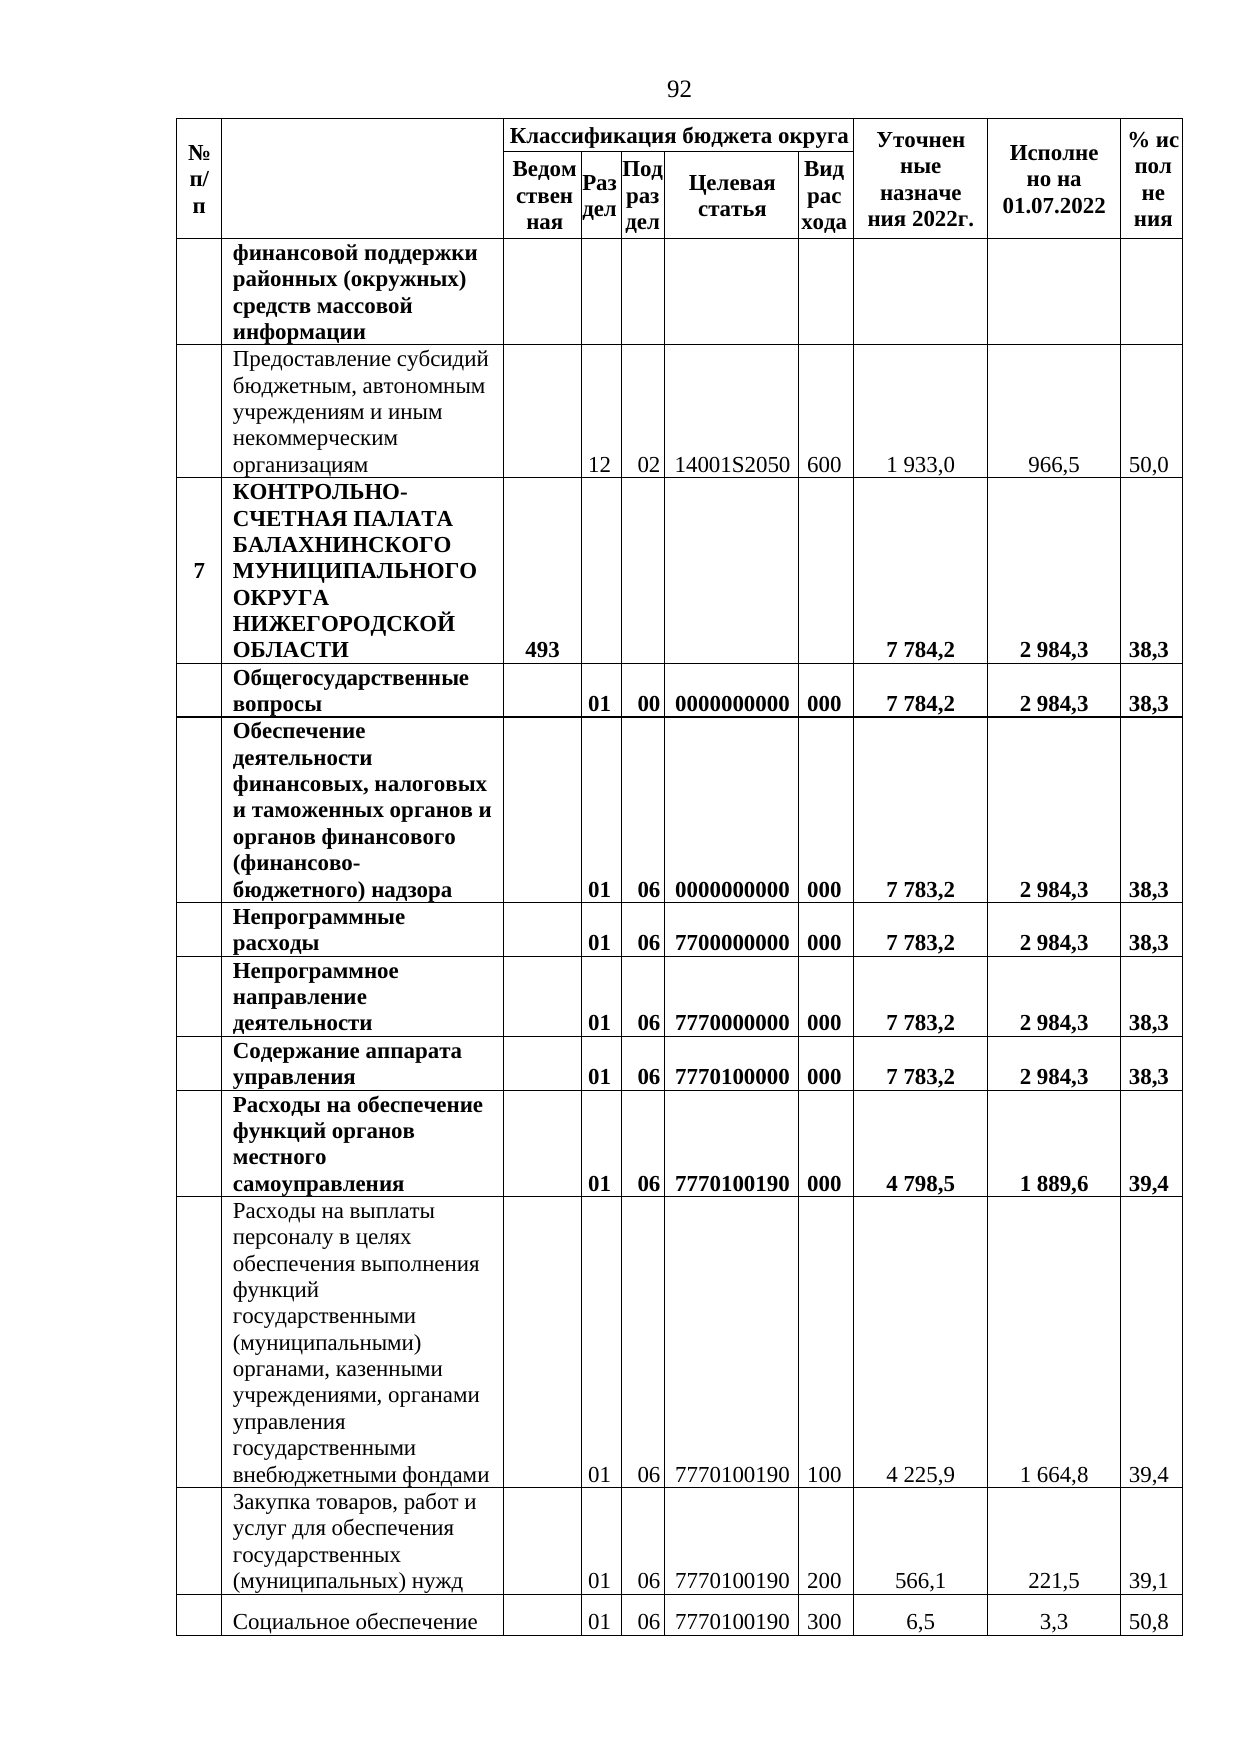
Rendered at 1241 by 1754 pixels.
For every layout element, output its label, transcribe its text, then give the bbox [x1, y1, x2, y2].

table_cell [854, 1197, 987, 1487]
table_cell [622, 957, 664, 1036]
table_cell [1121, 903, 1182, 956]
table_header [222, 119, 503, 238]
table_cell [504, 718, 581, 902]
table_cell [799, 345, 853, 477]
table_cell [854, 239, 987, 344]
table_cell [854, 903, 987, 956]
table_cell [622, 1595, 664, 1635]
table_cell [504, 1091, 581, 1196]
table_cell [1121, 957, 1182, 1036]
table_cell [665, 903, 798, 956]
table_cell Под раздел [622, 152, 664, 238]
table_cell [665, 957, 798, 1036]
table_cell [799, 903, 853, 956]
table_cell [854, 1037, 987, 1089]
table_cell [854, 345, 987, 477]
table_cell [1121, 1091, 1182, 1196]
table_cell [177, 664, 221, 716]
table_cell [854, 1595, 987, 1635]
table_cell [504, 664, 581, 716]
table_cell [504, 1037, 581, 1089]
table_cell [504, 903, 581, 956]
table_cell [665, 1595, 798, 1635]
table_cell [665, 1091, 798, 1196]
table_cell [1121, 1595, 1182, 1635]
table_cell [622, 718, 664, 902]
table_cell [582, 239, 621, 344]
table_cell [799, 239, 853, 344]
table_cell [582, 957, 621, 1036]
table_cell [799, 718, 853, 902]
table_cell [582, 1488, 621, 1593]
table_header Исполне но на 01.07.2022 [988, 119, 1120, 238]
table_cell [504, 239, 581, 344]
table_header №п/п [177, 119, 221, 238]
table_header % ис пол не ния [1121, 119, 1182, 238]
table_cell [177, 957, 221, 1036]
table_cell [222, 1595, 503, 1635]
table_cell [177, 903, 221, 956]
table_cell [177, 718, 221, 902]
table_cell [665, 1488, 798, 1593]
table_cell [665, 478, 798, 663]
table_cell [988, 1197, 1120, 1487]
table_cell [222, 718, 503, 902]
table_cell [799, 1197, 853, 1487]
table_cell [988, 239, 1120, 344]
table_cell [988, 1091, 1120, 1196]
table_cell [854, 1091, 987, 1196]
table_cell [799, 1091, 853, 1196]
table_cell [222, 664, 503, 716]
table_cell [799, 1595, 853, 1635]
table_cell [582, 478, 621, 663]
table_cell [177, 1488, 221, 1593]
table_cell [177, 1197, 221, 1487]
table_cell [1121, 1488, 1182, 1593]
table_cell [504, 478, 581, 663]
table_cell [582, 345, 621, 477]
table_cell Раз дел [582, 152, 621, 238]
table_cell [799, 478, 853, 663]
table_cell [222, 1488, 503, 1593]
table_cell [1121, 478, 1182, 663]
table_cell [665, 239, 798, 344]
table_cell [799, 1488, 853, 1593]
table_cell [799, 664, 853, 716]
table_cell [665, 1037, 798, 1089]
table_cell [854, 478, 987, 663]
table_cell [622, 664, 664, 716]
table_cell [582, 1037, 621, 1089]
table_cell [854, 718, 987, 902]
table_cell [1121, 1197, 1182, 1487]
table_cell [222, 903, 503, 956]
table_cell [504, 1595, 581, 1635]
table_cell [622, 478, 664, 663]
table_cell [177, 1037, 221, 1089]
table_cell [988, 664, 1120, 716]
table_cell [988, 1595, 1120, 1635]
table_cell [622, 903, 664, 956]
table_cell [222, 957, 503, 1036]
table_header Классификация бюджета округа [504, 119, 853, 151]
table_header Уточнен ные назначе ния 2022г. [854, 119, 987, 238]
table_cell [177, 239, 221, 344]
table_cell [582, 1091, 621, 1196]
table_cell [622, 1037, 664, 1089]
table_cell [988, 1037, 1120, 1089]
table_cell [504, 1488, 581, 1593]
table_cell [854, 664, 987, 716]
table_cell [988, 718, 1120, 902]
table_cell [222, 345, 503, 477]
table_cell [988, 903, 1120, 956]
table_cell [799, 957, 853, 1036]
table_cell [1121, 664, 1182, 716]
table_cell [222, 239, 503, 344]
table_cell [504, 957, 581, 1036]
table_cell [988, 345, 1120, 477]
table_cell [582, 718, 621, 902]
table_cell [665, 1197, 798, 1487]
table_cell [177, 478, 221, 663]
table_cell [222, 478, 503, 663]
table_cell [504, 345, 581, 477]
table_cell Ведом ствен ная [504, 152, 581, 238]
table_cell Целевая статья [665, 152, 798, 238]
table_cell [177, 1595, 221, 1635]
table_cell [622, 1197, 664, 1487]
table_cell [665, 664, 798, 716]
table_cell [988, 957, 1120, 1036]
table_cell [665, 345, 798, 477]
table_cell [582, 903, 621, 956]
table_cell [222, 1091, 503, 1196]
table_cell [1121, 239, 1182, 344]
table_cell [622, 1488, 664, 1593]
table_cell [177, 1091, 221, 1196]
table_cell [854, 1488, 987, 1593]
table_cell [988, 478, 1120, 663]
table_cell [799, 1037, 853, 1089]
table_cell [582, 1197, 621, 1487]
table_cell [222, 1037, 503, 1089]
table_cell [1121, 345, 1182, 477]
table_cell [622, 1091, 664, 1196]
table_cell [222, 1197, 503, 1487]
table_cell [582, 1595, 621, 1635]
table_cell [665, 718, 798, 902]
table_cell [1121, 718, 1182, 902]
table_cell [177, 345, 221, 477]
table_cell Вид рас хода [799, 152, 853, 238]
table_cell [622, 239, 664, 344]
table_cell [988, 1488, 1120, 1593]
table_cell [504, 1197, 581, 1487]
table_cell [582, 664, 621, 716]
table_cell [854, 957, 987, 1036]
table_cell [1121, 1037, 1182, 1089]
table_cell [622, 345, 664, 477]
